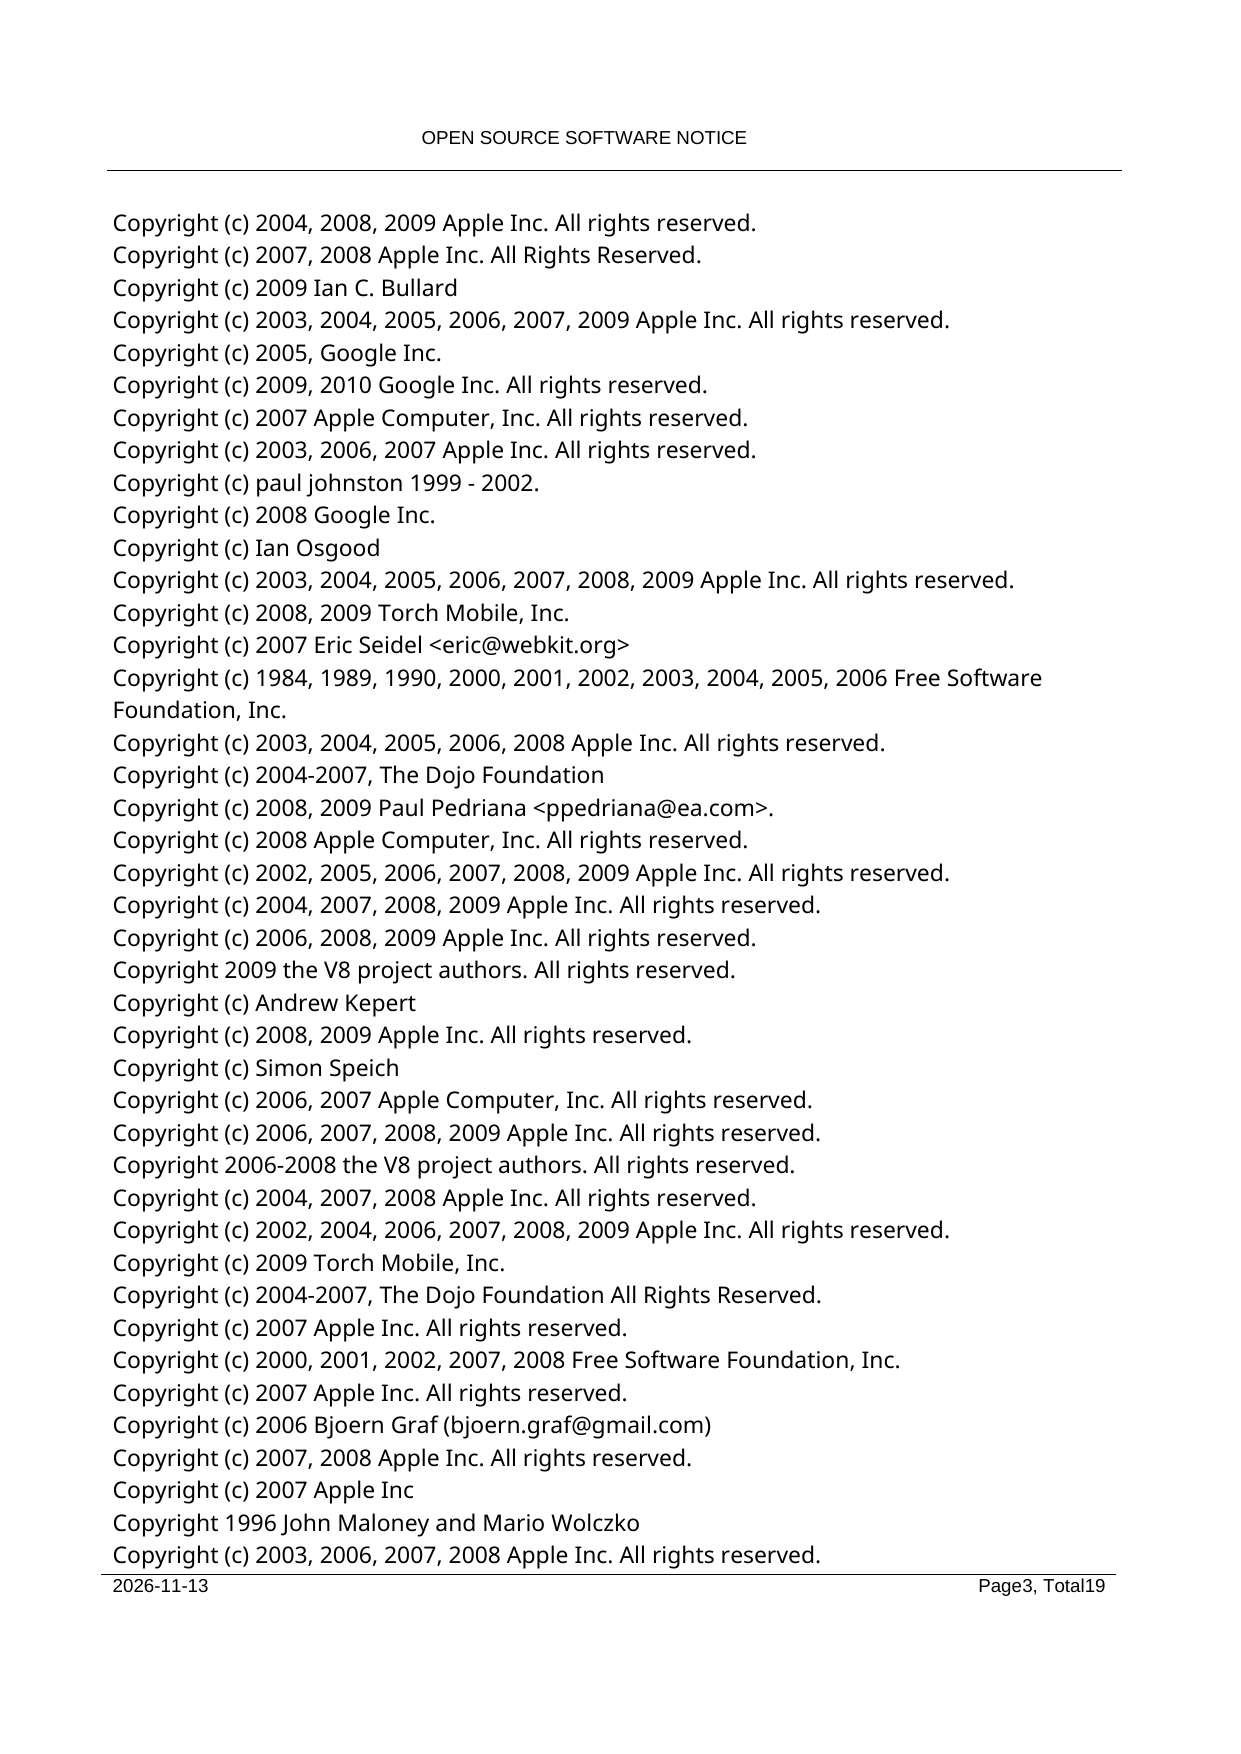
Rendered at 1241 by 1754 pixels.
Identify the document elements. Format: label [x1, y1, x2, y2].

text [112, 206, 1128, 1571]
